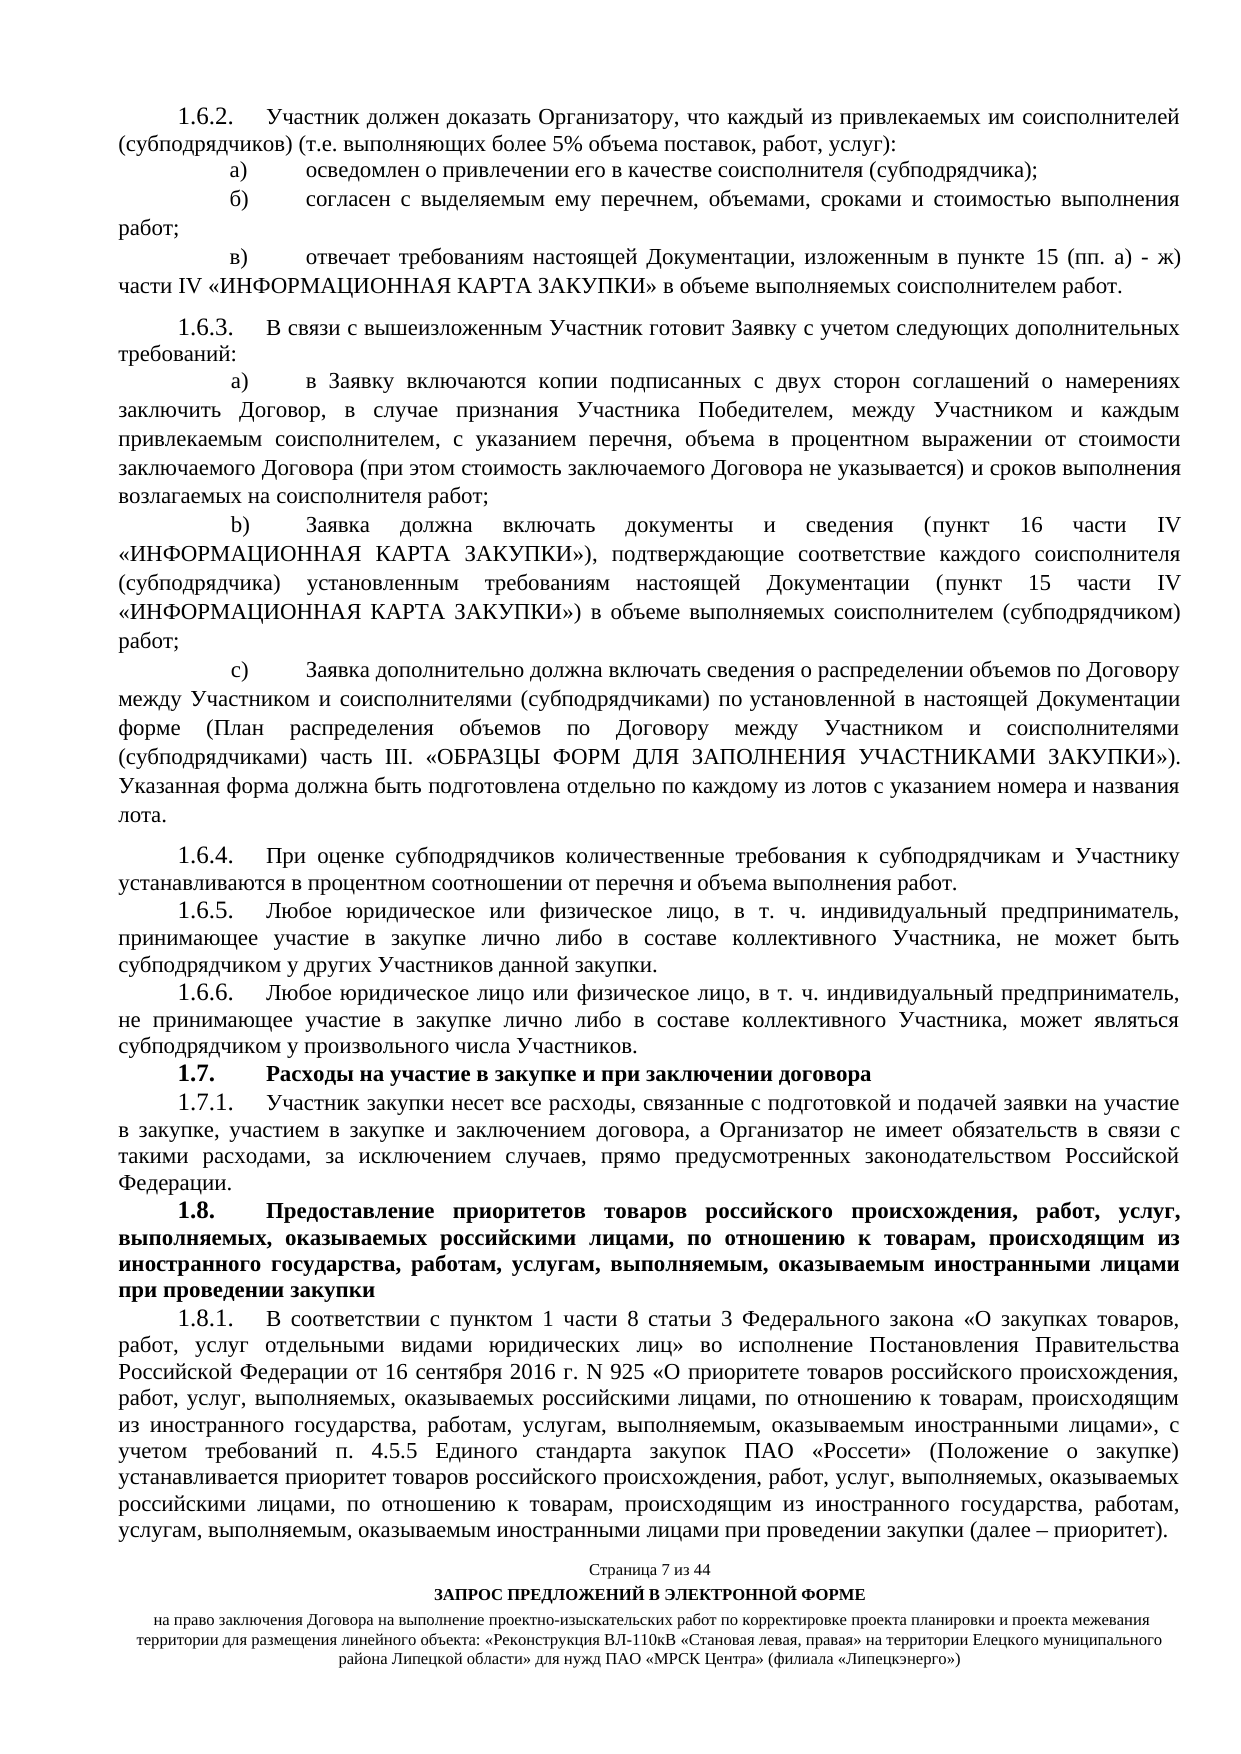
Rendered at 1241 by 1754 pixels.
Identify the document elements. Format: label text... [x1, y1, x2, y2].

subtitle Предоставление приоритетов товаров российского происхождения, работ, услуг, выполняемых, оказываемых российскими лицами, по отношению к товарам, происходящим из иностранного государства, работам, услугам, выполняемым, оказываемым иностранными лицами при проведении закупки [118, 1195, 1181, 1303]
subtitle В связи с вышеизложенным Участник готовит Заявку с учетом следующих дополнительных требований: [118, 312, 1181, 367]
list осведомлен о привлечении его в качестве соисполнителя (субподрядчика); [118, 156, 1181, 183]
subtitle Участник закупки несет все расходы, связанные с подготовкой и подачей заявки на участие в закупке, участием в закупке и заключением договора, а Организатор не имеет обязательств в связи с такими расходами, за исключением случаев, прямо предусмотренных законодательством Российской Федерации. [118, 1087, 1181, 1195]
list Заявка должна включать документы и сведения (пункт 16 части IV «ИНФОРМАЦИОННАЯ КАРТА ЗАКУПКИ»), подтверждающие соответствие каждого соисполнителя (субподрядчика) установленным требованиям настоящей Документации (пункт 15 части IV «ИНФОРМАЦИОННАЯ КАРТА ЗАКУПКИ») в объеме выполняемых соисполнителем (субподрядчиком) работ; [118, 511, 1181, 654]
list Заявка дополнительно должна включать сведения о распределении объемов по Договору между Участником и соисполнителями (субподрядчиками) по установленной в настоящей Документации форме (План распределения объемов по Договору между Участником и соисполнителями (субподрядчиками) часть III. «ОБРАЗЦЫ ФОРМ ДЛЯ ЗАПОЛНЕНИЯ УЧАСТНИКАМИ ЗАКУПКИ»). Указанная форма должна быть подготовлена отдельно по каждому из лотов с указанием номера и названия лота. [118, 656, 1181, 827]
subtitle Любое юридическое лицо или физическое лицо, в т. ч. индивидуальный предприниматель, не принимающее участие в закупке лично либо в составе коллективного Участника, может являться субподрядчиком у произвольного числа Участников. [118, 977, 1181, 1058]
list согласен с выделяемым ему перечнем, объемами, сроками и стоимостью выполнения работ; [118, 185, 1181, 241]
subtitle При оценке субподрядчиков количественные требования к субподрядчикам и Участнику устанавливаются в процентном соотношении от перечня и объема выполнения работ. [118, 840, 1181, 896]
subtitle Расходы на участие в закупке и при заключении договора [118, 1058, 1181, 1087]
subtitle В соответствии с пунктом 1 части 8 статьи 3 Федерального закона «О закупках товаров, работ, услуг отдельными видами юридических лиц» во исполнение Постановления Правительства Российской Федерации от 16 сентября 2016 г. N 925 «О приоритете товаров российского происхождения, работ, услуг, выполняемых, оказываемых российскими лицами, по отношению к товарам, происходящим из иностранного государства, работам, услугам, выполняемым, оказываемым иностранными лицами», с учетом требований п. 4.5.5 Единого стандарта закупок ПАО «Россети» (Положение о закупке) устанавливается приоритет товаров российского происхождения, работ, услуг, выполняемых, оказываемых российскими лицами, по отношению к товарам, происходящим из иностранного государства, работам, услугам, выполняемым, оказываемым иностранными лицами при проведении закупки (далее – приоритет). [118, 1303, 1181, 1542]
subtitle Участник должен доказать Организатору, что каждый из привлекаемых им соисполнителей (субподрядчиков) (т.е. выполняющих более 5% объема поставок, работ, услуг): [118, 101, 1181, 156]
list в Заявку включаются копии подписанных с двух сторон соглашений о намерениях заключить Договор, в случае признания Участника Победителем, между Участником и каждым привлекаемым соисполнителем, с указанием перечня, объема в процентном выражении от стоимости заключаемого Договора (при этом стоимость заключаемого Договора не указывается) и сроков выполнения возлагаемых на соисполнителя работ; [118, 367, 1181, 509]
list отвечает требованиям настоящей Документации, изложенным в пункте 15 (пп. а) - з) части IV «ИНФОРМАЦИОННАЯ КАРТА ЗАКУПКИ» в объеме выполняемых соисполнителем работ. [118, 243, 1181, 298]
subtitle Любое юридическое или физическое лицо, в т. ч. индивидуальный предприниматель, принимающее участие в закупке лично либо в составе коллективного Участника, не может быть субподрядчиком у других Участников данной закупки. [118, 896, 1181, 977]
